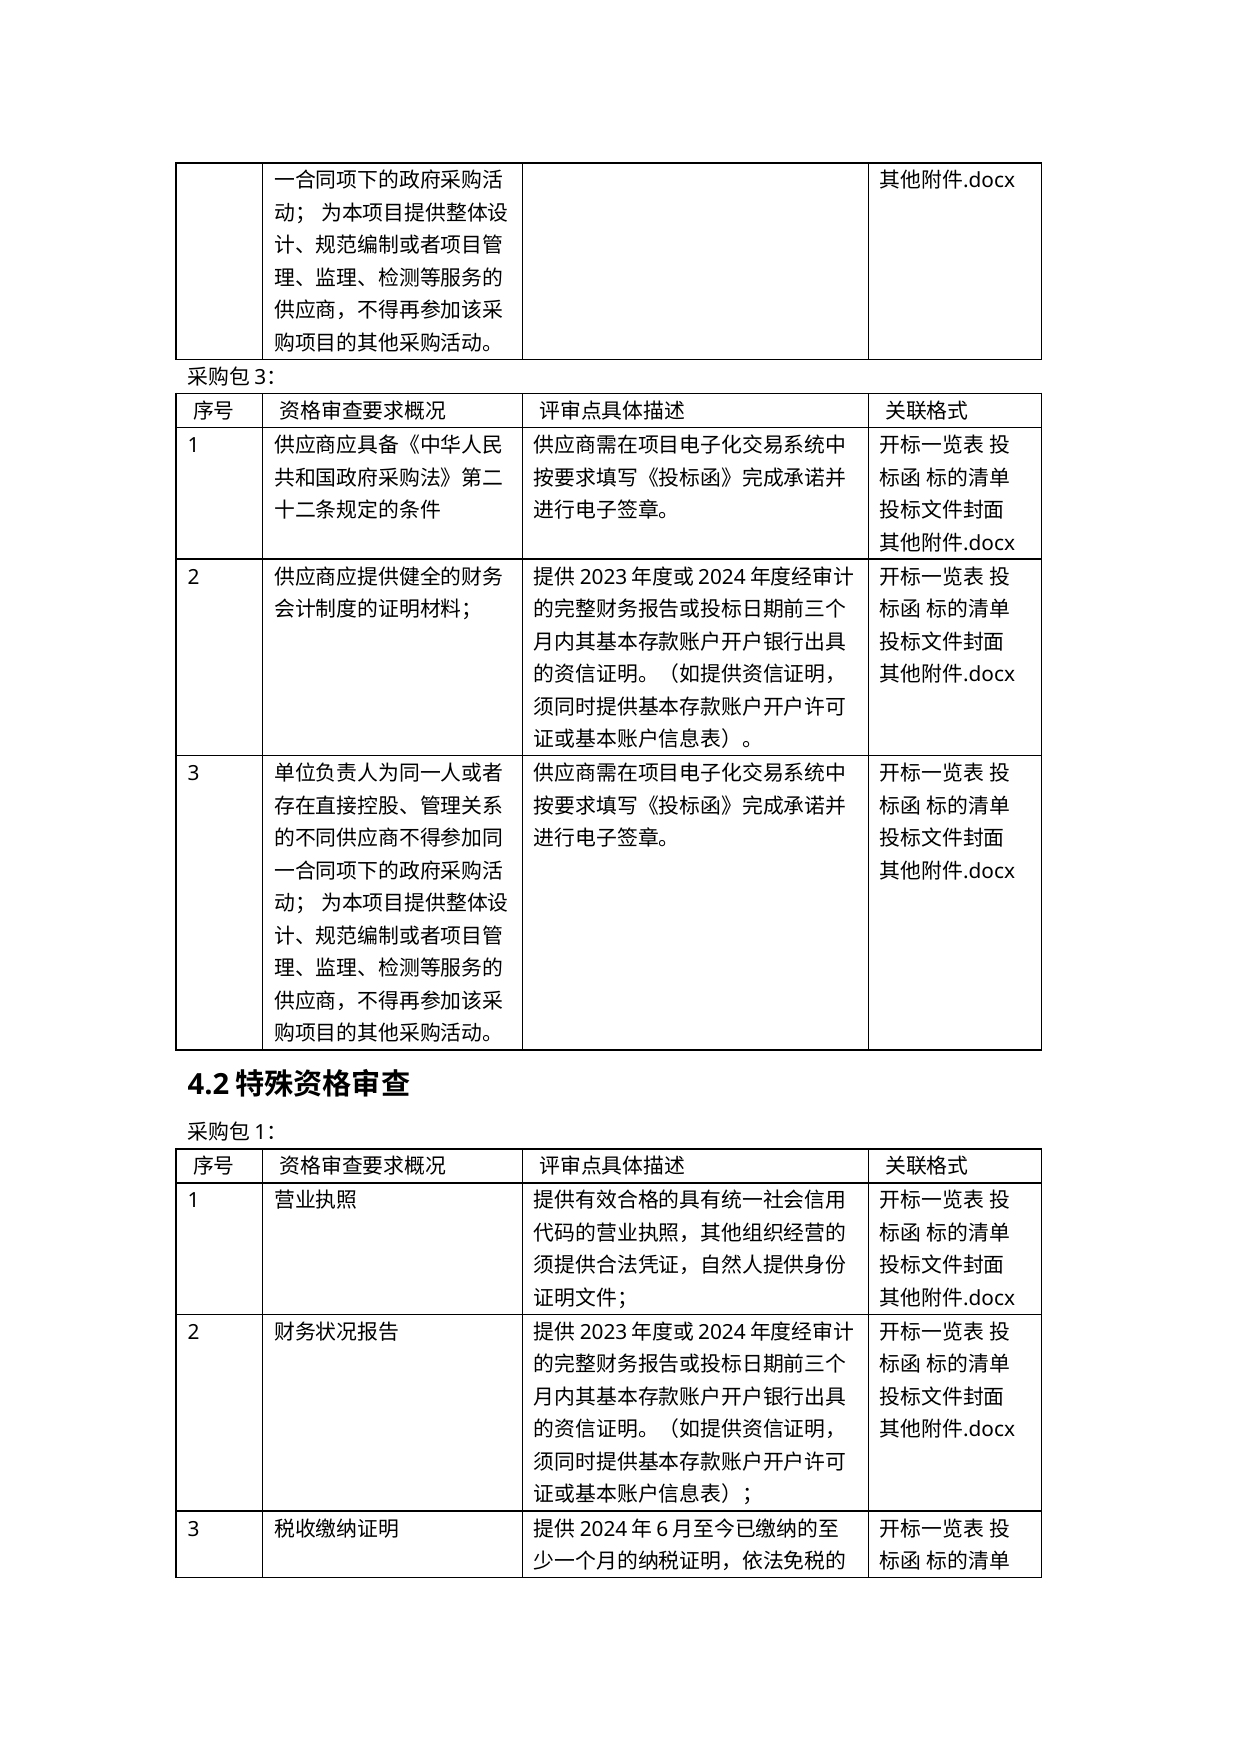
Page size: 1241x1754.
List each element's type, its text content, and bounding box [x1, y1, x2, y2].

table_header 关联格式 [869, 1150, 1041, 1182]
table_cell 开标一览表 投标函 标的清单 投标文件封面 其他附件.docx [869, 1315, 1041, 1510]
table_header 评审点具体描述 [523, 1150, 868, 1182]
text 采购包1： [187, 1115, 1053, 1148]
table_cell 开标一览表 投标函 标的清单 投标文件封面 其他附件.docx [869, 756, 1041, 1049]
table_cell 供应商应具备《中华人民共和国政府采购法》第二十二条规定的条件 [263, 428, 522, 558]
table_cell 供应商需在项目电子化交易系统中按要求填写《投标函》完成承诺并进行电子签章。 [523, 756, 868, 1049]
table_cell 1 [177, 1184, 262, 1313]
text 采购包3： [187, 360, 1053, 393]
table_cell 提供2023年度或2024年度经审计的完整财务报告或投标日期前三个月内其基本存款账户开户银行出具的资信证明。（如提供资信证明，须同时提供基本存款账户开户许可证或基本账户信息表）； [523, 1315, 868, 1510]
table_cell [263, 164, 522, 358]
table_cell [869, 164, 1041, 358]
table_header 序号 [177, 1150, 262, 1182]
table_header 序号 [177, 394, 262, 427]
table_cell 2 [177, 1315, 262, 1510]
table_cell 提供2023年度或2024年度经审计的完整财务报告或投标日期前三个月内其基本存款账户开户银行出具的资信证明。（如提供资信证明，须同时提供基本存款账户开户许可证或基本账户信息表）。 [523, 560, 868, 755]
text 4.2特殊资格审查 [187, 1050, 1053, 1115]
table_cell 税收缴纳证明 [263, 1512, 522, 1577]
table_cell 1 [177, 428, 262, 558]
table_cell 开标一览表 投标函 标的清单 投标文件封面 其他附件.docx [869, 560, 1041, 755]
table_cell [523, 164, 868, 358]
table_header 评审点具体描述 [523, 394, 868, 427]
table_cell 财务状况报告 [263, 1315, 522, 1510]
table_cell 单位负责人为同一人或者存在直接控股、管理关系的不同供应商不得参加同一合同项下的政府采购活动； 为本项目提供整体设计、规范编制或者项目管理、监理、检测等服务的供应商，不得再参加该采购项目的其他采购活动。 [263, 756, 522, 1049]
table_header 关联格式 [869, 394, 1041, 427]
table_cell 3 [177, 756, 262, 1049]
table_cell 营业执照 [263, 1184, 522, 1313]
table_cell 开标一览表 投标函 标的清单 投标文件封面 其他附件.docx [869, 1184, 1041, 1313]
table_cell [869, 1512, 1041, 1577]
table_header 资格审查要求概况 [263, 1150, 522, 1182]
table_cell 开标一览表 投标函 标的清单 投标文件封面 其他附件.docx [869, 428, 1041, 558]
table_header 资格审查要求概况 [263, 394, 522, 427]
table_cell 提供有效合格的具有统一社会信用代码的营业执照，其他组织经营的须提供合法凭证，自然人提供身份证明文件； [523, 1184, 868, 1313]
table_cell 3 [177, 1512, 262, 1577]
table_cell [523, 1512, 868, 1577]
table_cell 供应商应提供健全的财务会计制度的证明材料； [263, 560, 522, 755]
table_cell 3 [177, 164, 262, 358]
table_cell 供应商需在项目电子化交易系统中按要求填写《投标函》完成承诺并进行电子签章。 [523, 428, 868, 558]
table_cell 2 [177, 560, 262, 755]
